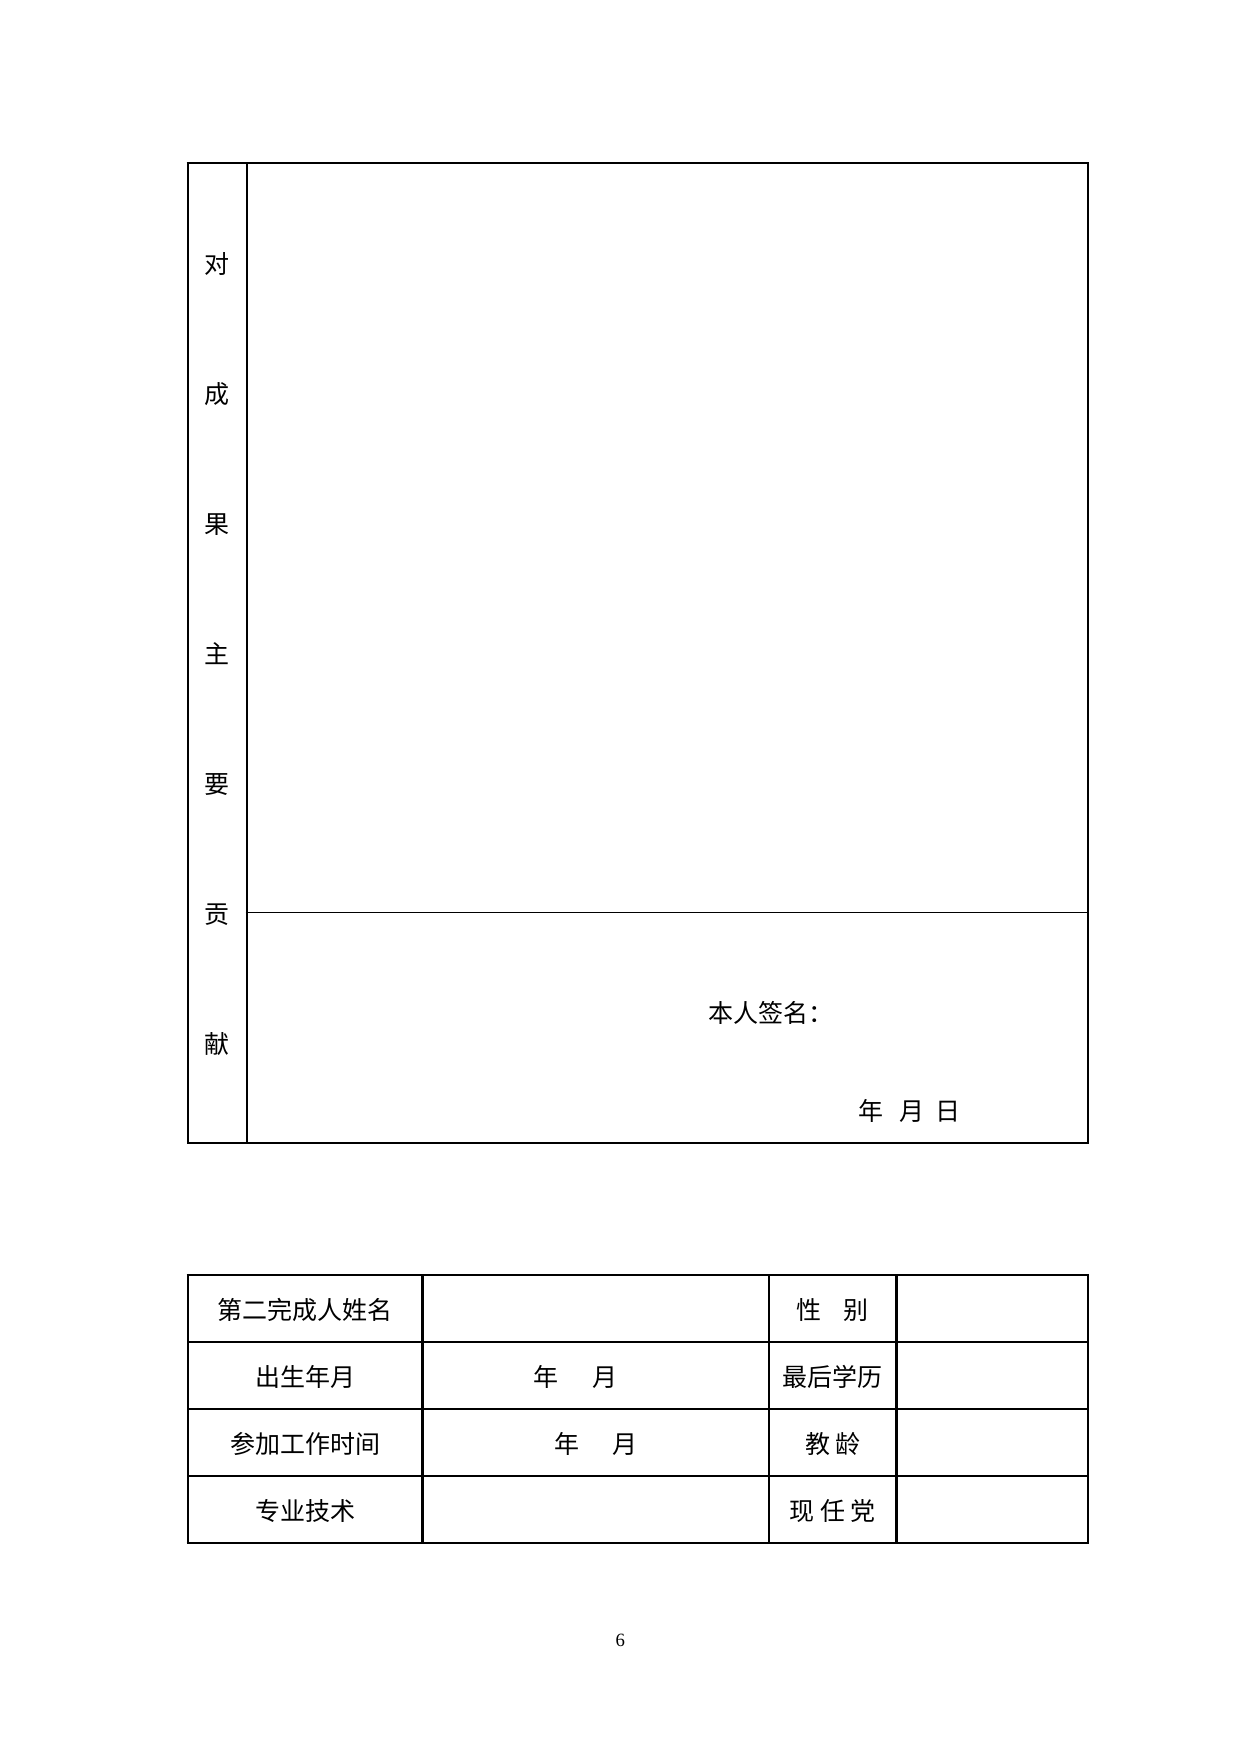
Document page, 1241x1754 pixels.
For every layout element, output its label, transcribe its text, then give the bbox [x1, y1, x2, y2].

table_cell [898, 1477, 1087, 1542]
table_cell 年 月 [424, 1343, 768, 1408]
table_header 第二完成人姓名 [189, 1276, 421, 1341]
table_cell [248, 164, 1087, 912]
table_cell [898, 1343, 1087, 1408]
table_header 性 别 [770, 1276, 895, 1341]
table_cell 参加工作时间 [189, 1410, 421, 1475]
table_cell 年 月 [424, 1410, 768, 1475]
table_cell 对 成 果 主 要 贡 献 [189, 164, 246, 1142]
table_cell 出生年月 [189, 1343, 421, 1408]
table_cell [424, 1477, 768, 1542]
table_cell 最后学历 [770, 1343, 895, 1408]
table_cell 教 龄 [770, 1410, 895, 1475]
table_header [424, 1276, 768, 1341]
table_cell 现 任 党 政 职 务 [770, 1477, 895, 1542]
table_header [898, 1276, 1087, 1341]
table_cell [898, 1410, 1087, 1475]
table_cell 专业技术 职 称 [189, 1477, 421, 1542]
table_cell 本人签名： 年 月 日 [248, 913, 1087, 1142]
